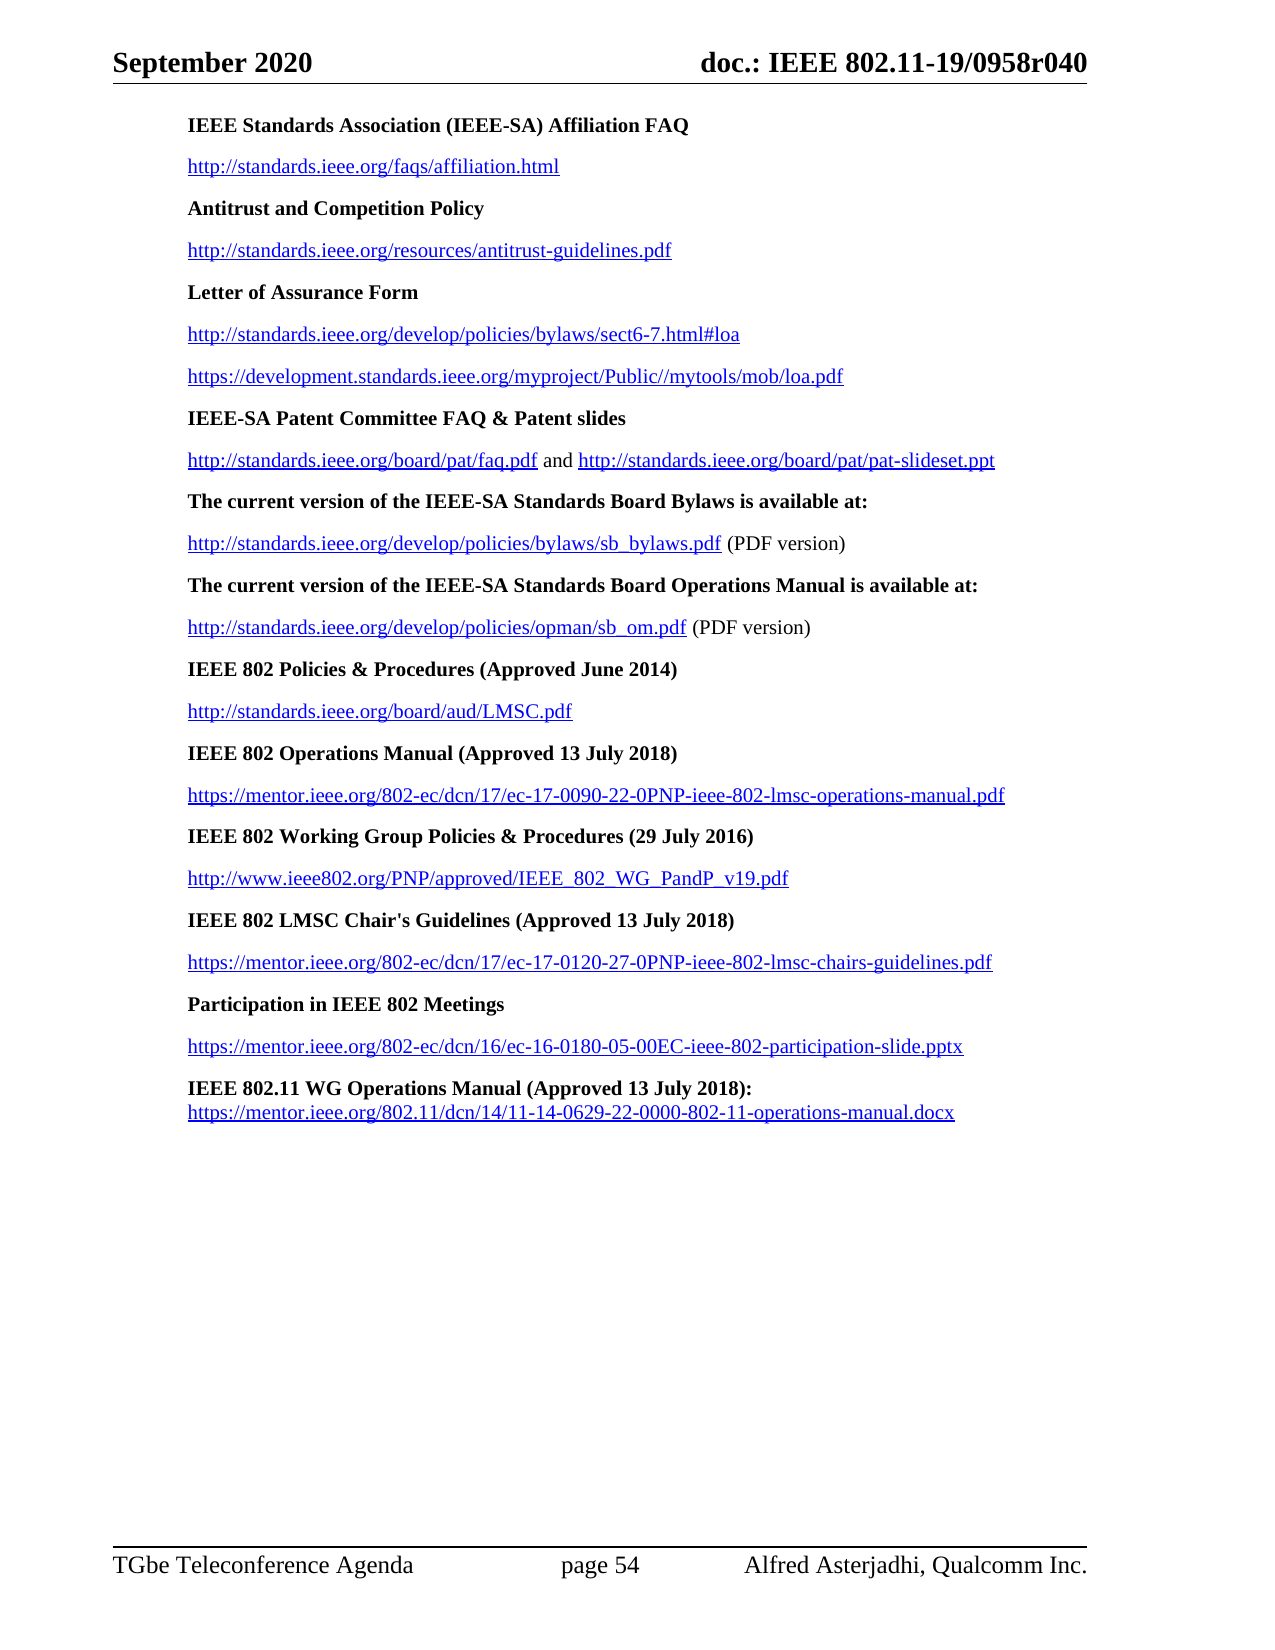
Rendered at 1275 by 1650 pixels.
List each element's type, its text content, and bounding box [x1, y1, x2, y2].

text IEEE 802 Policies & Procedures (Approved June 2014) [187, 657, 1087, 681]
text Antitrust and Competition Policy [187, 196, 1087, 220]
text The current version of the IEEE-SA Standards Board Operations Manual is available at: [187, 573, 1087, 597]
text http://standards.ieee.org/resources/antitrust-guidelines.pdf [187, 238, 1087, 262]
text http://www.ieee802.org/PNP/approved/IEEE_802_WG_PandP_v19.pdf [187, 866, 1087, 890]
text http://standards.ieee.org/develop/policies/opman/sb_om.pdf (PDF version) [187, 615, 1087, 639]
text http://standards.ieee.org/board/aud/LMSC.pdf [187, 699, 1087, 723]
text IEEE 802 Operations Manual (Approved 13 July 2018) [187, 741, 1087, 765]
text IEEE 802 Working Group Policies & Procedures (29 July 2016) [187, 824, 1087, 848]
text http://standards.ieee.org/board/pat/faq.pdf and http://standards.ieee.org/board/pat/pat-slideset.ppt [187, 447, 1087, 472]
text https://mentor.ieee.org/802-ec/dcn/17/ec-17-0090-22-0PNP-ieee-802-lmsc-operations-manual.pdf [187, 782, 1087, 807]
text http://standards.ieee.org/develop/policies/bylaws/sect6-7.html#loa [187, 322, 1087, 346]
text The current version of the IEEE-SA Standards Board Bylaws is available at: [187, 489, 1087, 513]
text https://development.standards.ieee.org/myproject/Public//mytools/mob/loa.pdf [187, 364, 1087, 388]
text IEEE 802 LMSC Chair's Guidelines (Approved 13 July 2018) [187, 908, 1087, 932]
text http://standards.ieee.org/faqs/affiliation.html [187, 154, 1087, 178]
text IEEE-SA Patent Committee FAQ & Patent slides [187, 406, 1087, 430]
text IEEE Standards Association (IEEE-SA) Affiliation FAQ [187, 112, 1087, 137]
text IEEE 802.11 WG Operations Manual (Approved 13 July 2018): [112, 1076, 1087, 1100]
text Letter of Assurance Form [187, 280, 1087, 304]
text https://mentor.ieee.org/802.11/dcn/14/11-14-0629-22-0000-802-11-operations-manual.docx [112, 1100, 1087, 1124]
text Participation in IEEE 802 Meetings [187, 992, 1087, 1016]
text https://mentor.ieee.org/802-ec/dcn/17/ec-17-0120-27-0PNP-ieee-802-lmsc-chairs-guidelines.pdf [187, 950, 1087, 974]
text http://standards.ieee.org/develop/policies/bylaws/sb_bylaws.pdf (PDF version) [187, 531, 1087, 555]
text https://mentor.ieee.org/802-ec/dcn/16/ec-16-0180-05-00EC-ieee-802-participation-slide.pptx [187, 1034, 1087, 1058]
